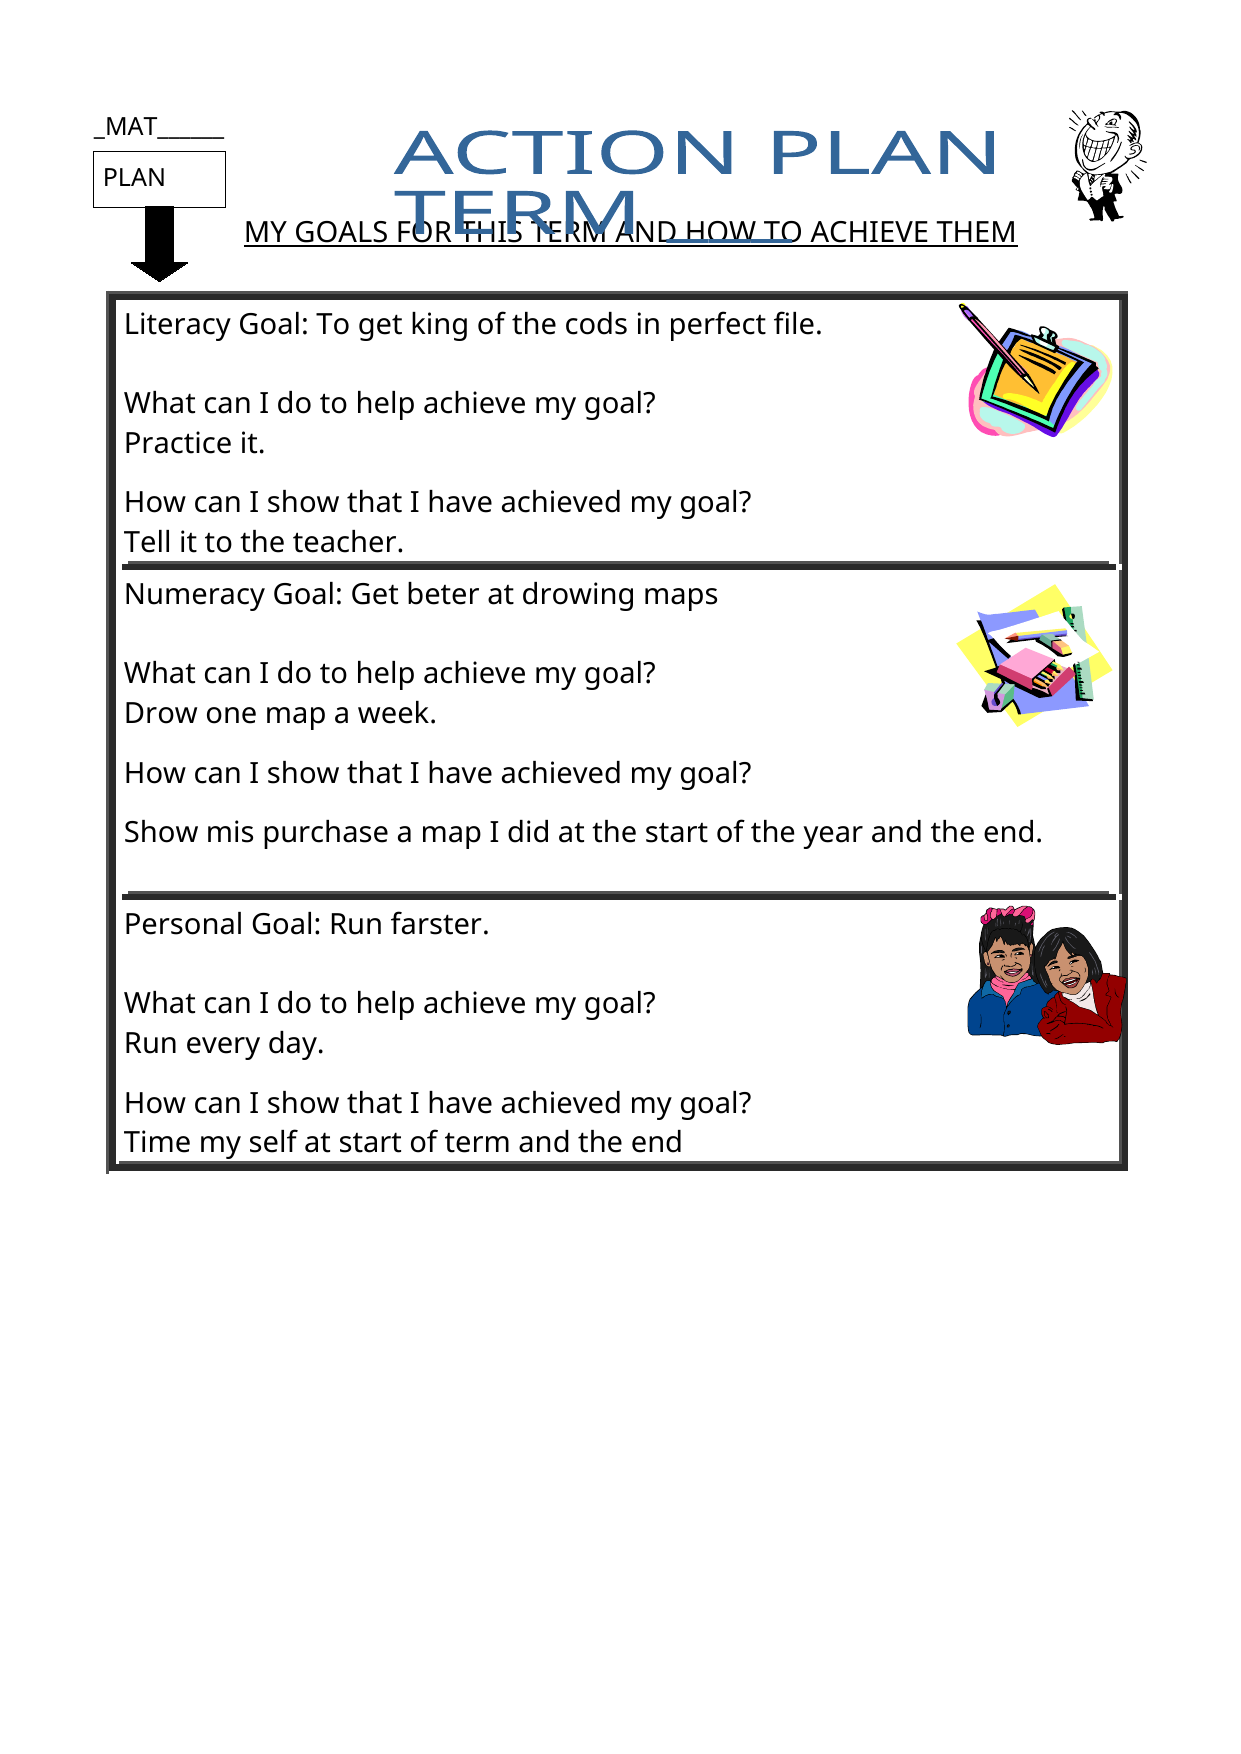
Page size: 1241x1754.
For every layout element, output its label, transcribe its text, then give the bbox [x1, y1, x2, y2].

table_cell Personal Goal: Run farster. What can I do to help achieve my goal? Run every day. How can I show that I have achieved my goal? Time my self at start of term and the end [116, 891, 1122, 1161]
text _MAT______ [94, 109, 1181, 143]
text MY GOALS FOR THIS TERM AND HOW TO ACHIEVE THEM [244, 211, 1181, 251]
table_cell Numeracy Goal: Get beter at drowing maps What can I do to help achieve my goal? Drow one map a week. How can I show that I have achieved my goal? Show mis purchase a map I did at the start of the year and the end. [116, 561, 1122, 891]
table_header Literacy Goal: To get king of the cods in perfect file. What can I do to help achieve my goal? Practice it. How can I show that I have achieved my goal? Tell it to the teacher. [119, 303, 1119, 561]
